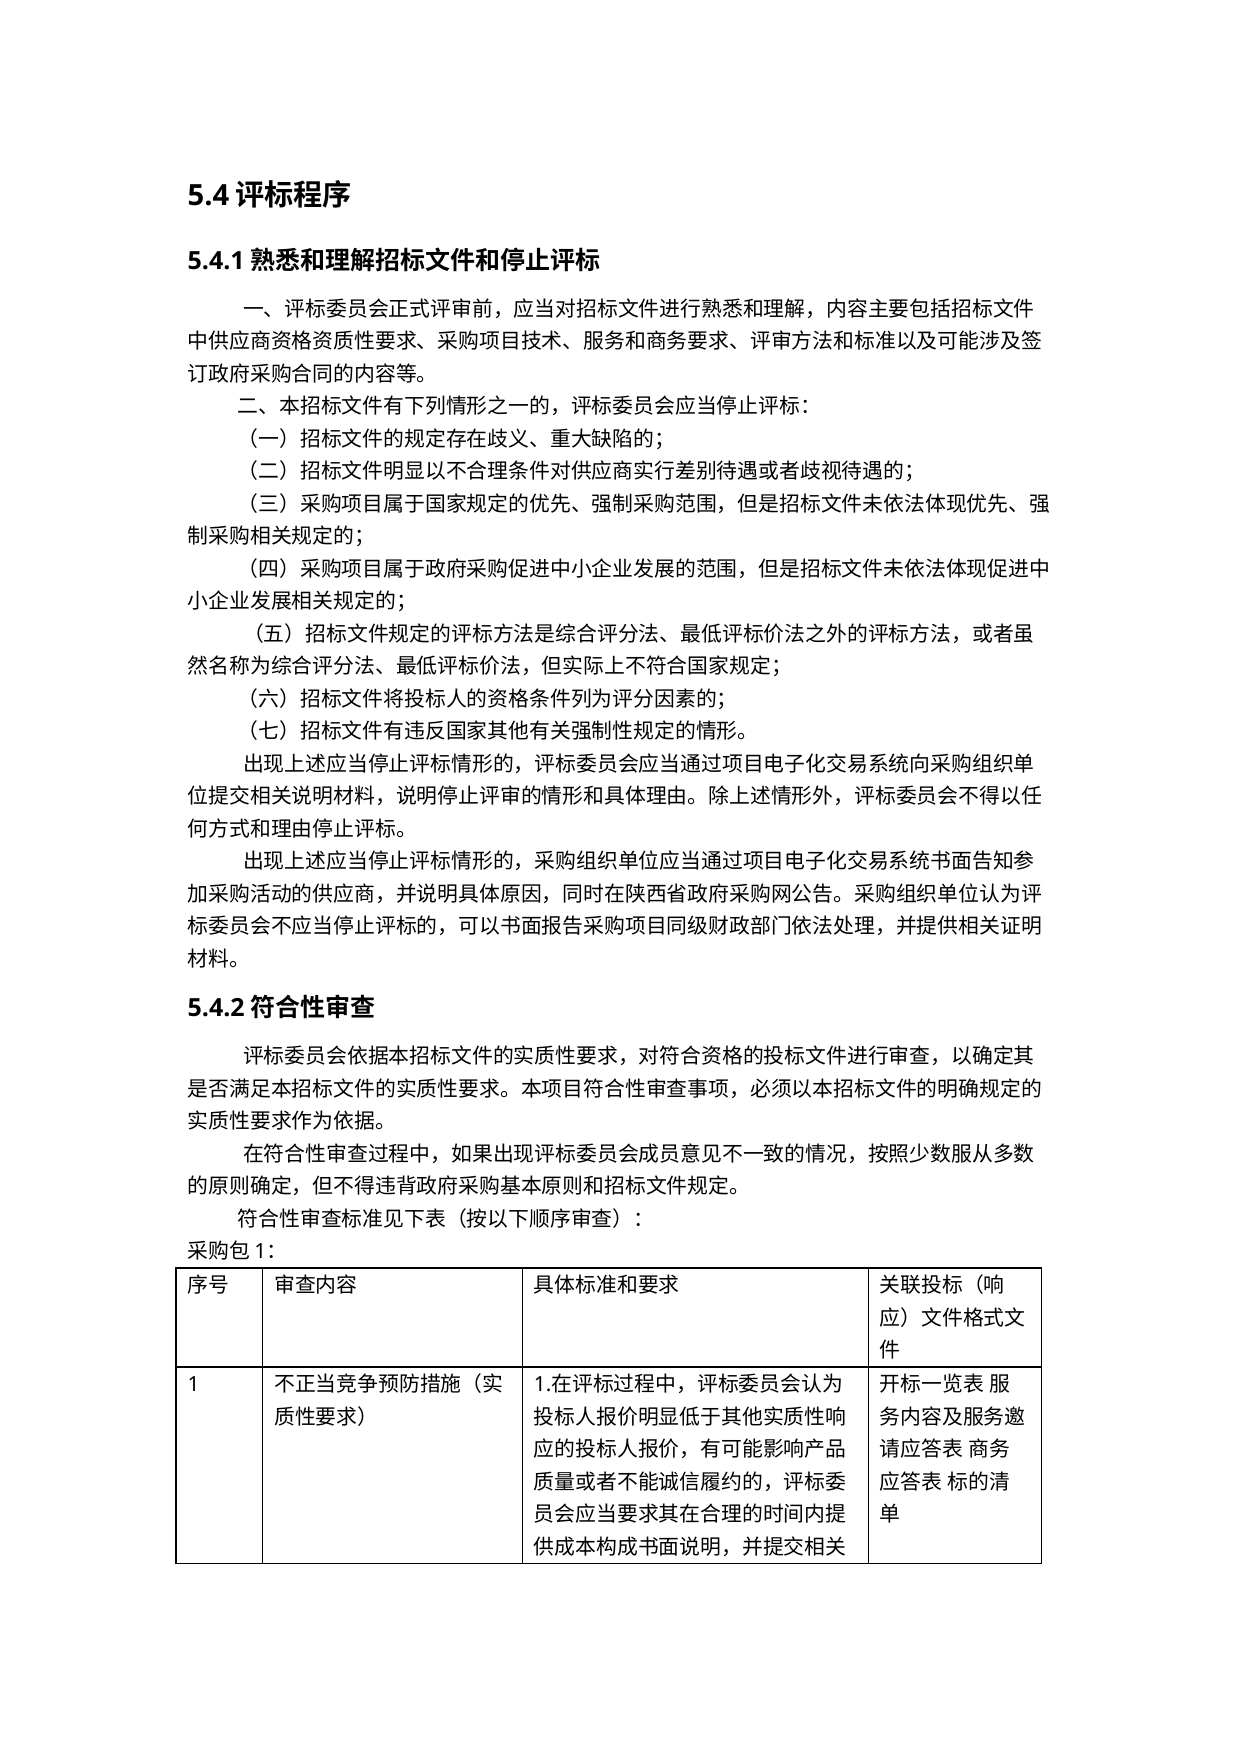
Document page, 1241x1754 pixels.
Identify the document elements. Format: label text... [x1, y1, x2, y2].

text 5.4.2符合性审查 [187, 974, 1053, 1039]
text （三）采购项目属于国家规定的优先、强制采购范围，但是招标文件未依法体现优先、强制采购相关规定的； [187, 487, 1053, 552]
text （六）招标文件将投标人的资格条件列为评分因素的； [187, 682, 1053, 714]
table_header 关联投标（响应）文件格式文件 [869, 1269, 1041, 1366]
text 一、评标委员会正式评审前，应当对招标文件进行熟悉和理解，内容主要包括招标文件中供应商资格资质性要求、采购项目技术、服务和商务要求、评审方法和标准以及可能涉及签订政府采购合同的内容等。 [187, 292, 1053, 389]
text 二、本招标文件有下列情形之一的，评标委员会应当停止评标： [187, 389, 1053, 422]
table_header 序号 [177, 1269, 262, 1366]
text 出现上述应当停止评标情形的，采购组织单位应当通过项目电子化交易系统书面告知参加采购活动的供应商，并说明具体原因，同时在陕西省政府采购网公告。采购组织单位认为评标委员会不应当停止评标的，可以书面报告采购项目同级财政部门依法处理，并提供相关证明材料。 [187, 844, 1053, 974]
table_cell 1 [177, 1368, 262, 1563]
text （七）招标文件有违反国家其他有关强制性规定的情形。 [187, 714, 1053, 747]
text （五）招标文件规定的评标方法是综合评分法、最低评标价法之外的评标方法，或者虽然名称为综合评分法、最低评标价法，但实际上不符合国家规定； [187, 617, 1053, 682]
text 采购包1： [187, 1234, 1053, 1267]
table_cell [869, 1368, 1041, 1563]
text （一）招标文件的规定存在歧义、重大缺陷的； [187, 422, 1053, 454]
text （四）采购项目属于政府采购促进中小企业发展的范围，但是招标文件未依法体现促进中小企业发展相关规定的； [187, 552, 1053, 617]
table_header 审查内容 [263, 1269, 522, 1366]
text 出现上述应当停止评标情形的，评标委员会应当通过项目电子化交易系统向采购组织单位提交相关说明材料，说明停止评审的情形和具体理由。除上述情形外，评标委员会不得以任何方式和理由停止评标。 [187, 747, 1053, 844]
text 在符合性审查过程中，如果出现评标委员会成员意见不一致的情况，按照少数服从多数的原则确定，但不得违背政府采购基本原则和招标文件规定。 [187, 1137, 1053, 1202]
text 5.4.1熟悉和理解招标文件和停止评标 [187, 227, 1053, 292]
table_cell 不正当竞争预防措施（实质性要求） [263, 1368, 522, 1563]
text 5.4评标程序 [187, 162, 1053, 227]
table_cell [523, 1368, 868, 1563]
text 符合性审查标准见下表（按以下顺序审查）： [187, 1202, 1053, 1234]
table_header 具体标准和要求 [523, 1269, 868, 1366]
text （二）招标文件明显以不合理条件对供应商实行差别待遇或者歧视待遇的； [187, 454, 1053, 487]
text 评标委员会依据本招标文件的实质性要求，对符合资格的投标文件进行审查，以确定其是否满足本招标文件的实质性要求。本项目符合性审查事项，必须以本招标文件的明确规定的实质性要求作为依据。 [187, 1039, 1053, 1137]
